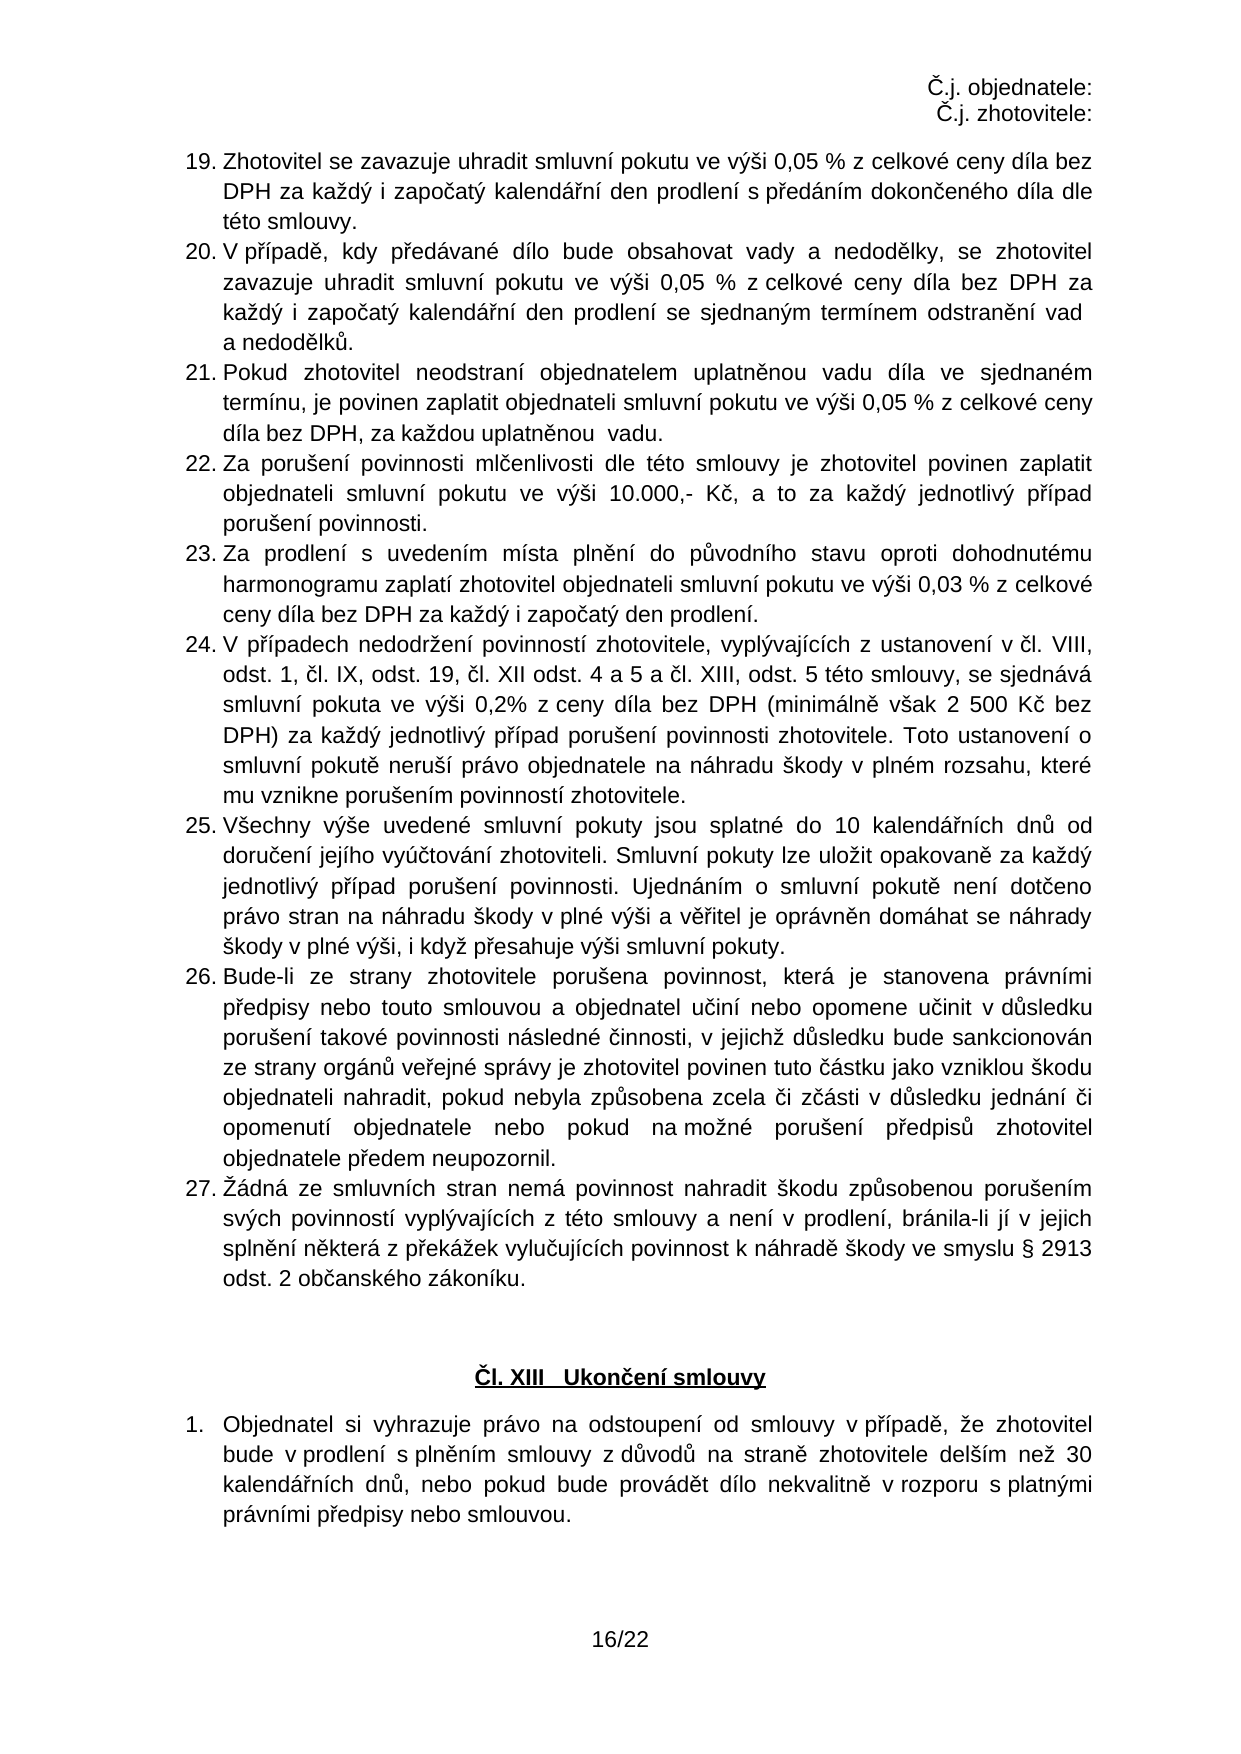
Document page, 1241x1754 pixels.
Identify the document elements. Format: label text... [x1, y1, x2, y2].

text Čl. XIII Ukončení smlouvy [148, 1363, 1093, 1390]
list Žádná ze smluvních stran nemá povinnost nahradit škodu způsobenou porušením svých povinností vyplývajících z této smlouvy a není v prodlení, bránila-li jí v jejich splnění některá z překážek vylučujících povinnost k náhradě škody ve smyslu § 2913 odst. 2 občanského zákoníku. [185, 1175, 1093, 1292]
list Za porušení povinnosti mlčenlivosti dle této smlouvy je zhotovitel povinen zaplatit objednateli smluvní pokutu ve výši 10.000,- Kč, a to za každý jednotlivý případ porušení povinnosti. [185, 450, 1093, 536]
list Bude-li ze strany zhotovitele porušena povinnost, která je stanovena právními předpisy nebo touto smlouvou a objednatel učiní nebo opomene učinit v důsledku porušení takové povinnosti následné činnosti, v jejichž důsledku bude sankcionován ze strany orgánů veřejné správy je zhotovitel povinen tuto částku jako vzniklou škodu objednateli nahradit, pokud nebyla způsobena zcela či zčásti v důsledku jednání či opomenutí objednatele nebo pokud na možné porušení předpisů zhotovitel objednatele předem neupozornil. [185, 963, 1093, 1171]
list V případě, kdy předávané dílo bude obsahovat vady a nedodělky, se zhotovitel zavazuje uhradit smluvní pokutu ve výši 0,05 % z celkové ceny díla bez DPH za každý i započatý kalendářní den prodlení se sjednaným termínem odstranění vad a nedodělků. [185, 238, 1093, 355]
list Zhotovitel se zavazuje uhradit smluvní pokutu ve výši 0,05 % z celkové ceny díla bez DPH za každý i započatý kalendářní den prodlení s předáním dokončeného díla dle této smlouvy. [185, 148, 1093, 234]
list Všechny výše uvedené smluvní pokuty jsou splatné do 10 kalendářních dnů od doručení jejího vyúčtování zhotoviteli. Smluvní pokuty lze uložit opakovaně za každý jednotlivý případ porušení povinnosti. Ujednáním o smluvní pokutě není dotčeno právo stran na náhradu škody v plné výši a věřitel je oprávněn domáhat se náhrady škody v plné výši, i když přesahuje výši smluvní pokuty. [185, 812, 1093, 959]
list Za prodlení s uvedením místa plnění do původního stavu oproti dohodnutému harmonogramu zaplatí zhotovitel objednateli smluvní pokutu ve výši 0,03 % z celkové ceny díla bez DPH za každý i započatý den prodlení. [185, 540, 1093, 627]
list Pokud zhotovitel neodstraní objednatelem uplatněnou vadu díla ve sjednaném termínu, je povinen zaplatit objednateli smluvní pokutu ve výši 0,05 % z celkové ceny díla bez DPH, za každou uplatněnou vadu. [185, 359, 1093, 446]
list Objednatel si vyhrazuje právo na odstoupení od smlouvy v případě, že zhotovitel bude v prodlení s plněním smlouvy z důvodů na straně zhotovitele delším než 30 kalendářních dnů, nebo pokud bude provádět dílo nekvalitně v rozporu s platnými právními předpisy nebo smlouvou. [185, 1411, 1093, 1528]
list V případech nedodržení povinností zhotovitele, vyplývajících z ustanovení v čl. VIII, odst. 1, čl. IX, odst. 19, čl. XII odst. 4 a 5 a čl. XIII, odst. 5 této smlouvy, se sjednává smluvní pokuta ve výši 0,2% z ceny díla bez DPH (minimálně však 2 500 Kč bez DPH) za každý jednotlivý případ porušení povinnosti zhotovitele. Toto ustanovení o smluvní pokutě neruší právo objednatele na náhradu škody v plném rozsahu, které mu vznikne porušením povinností zhotovitele. [185, 631, 1093, 808]
